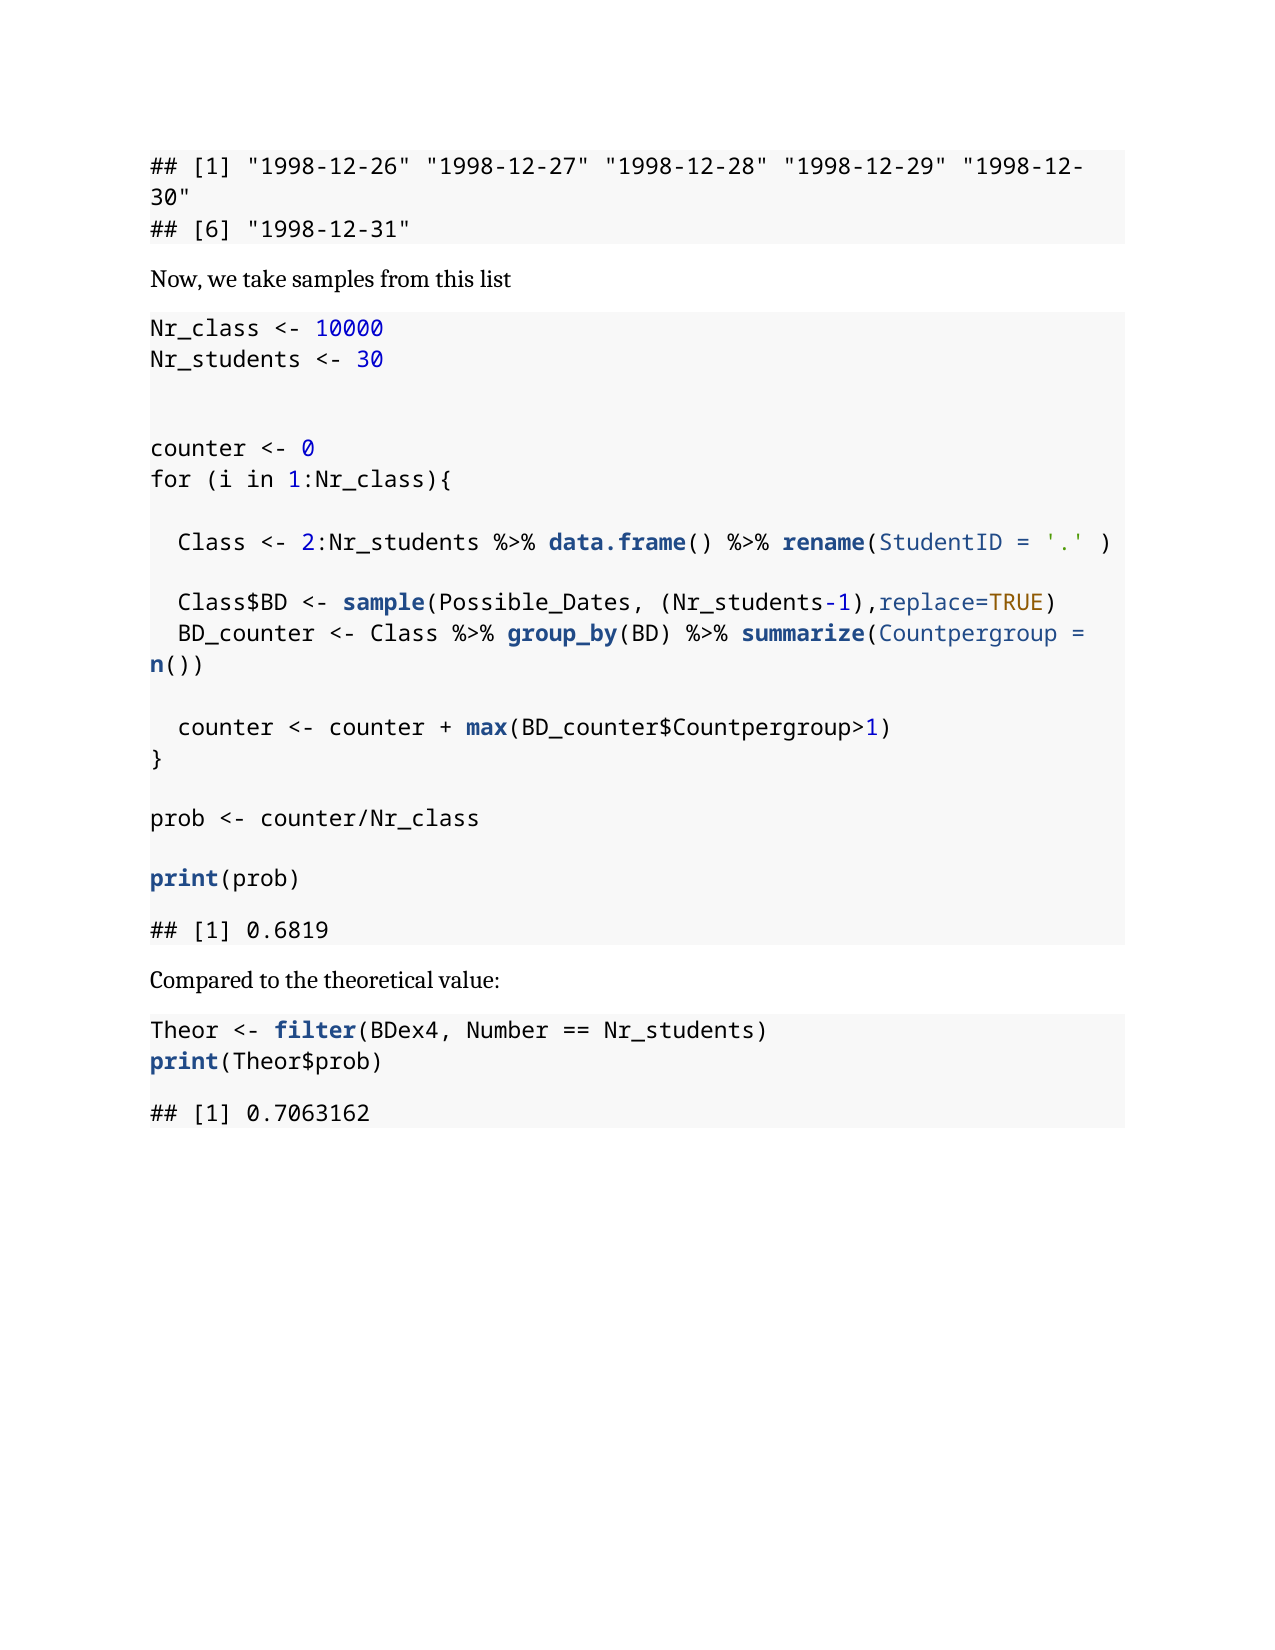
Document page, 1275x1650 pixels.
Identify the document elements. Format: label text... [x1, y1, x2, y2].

text ## [1] 0.6819 [150, 914, 1125, 945]
text Now, we take samples from this list [150, 264, 1125, 293]
text Theor <- filter(BDex4, Number == Nr_students) print(Theor$prob) [384, 1014, 1125, 1076]
text ## [1] "1998-12-26" "1998-12-27" "1998-12-28" "1998-12-29" "1998-12-30" ## [6] "1998-12-31" [150, 150, 1125, 244]
text Nr_class <- 10000 Nr_students <- 30 counter <- 0 for (i in 1:Nr_class){ Class <- 2:Nr_students %>% data.frame() %>% rename(StudentID = '.' ) Class$BD <- sample(Possible_Dates, (Nr_students-1),replace=TRUE) BD_counter <- Class %>% group_by(BD) %>% summarize(Countpergroup = n()) counter <- counter + max(BD_counter$Countpergroup>1) } prob <- counter/Nr_class print(prob) [150, 312, 1125, 893]
text ## [1] 0.7063162 [150, 1097, 1125, 1128]
text Compared to the theoretical value: [150, 966, 1125, 995]
